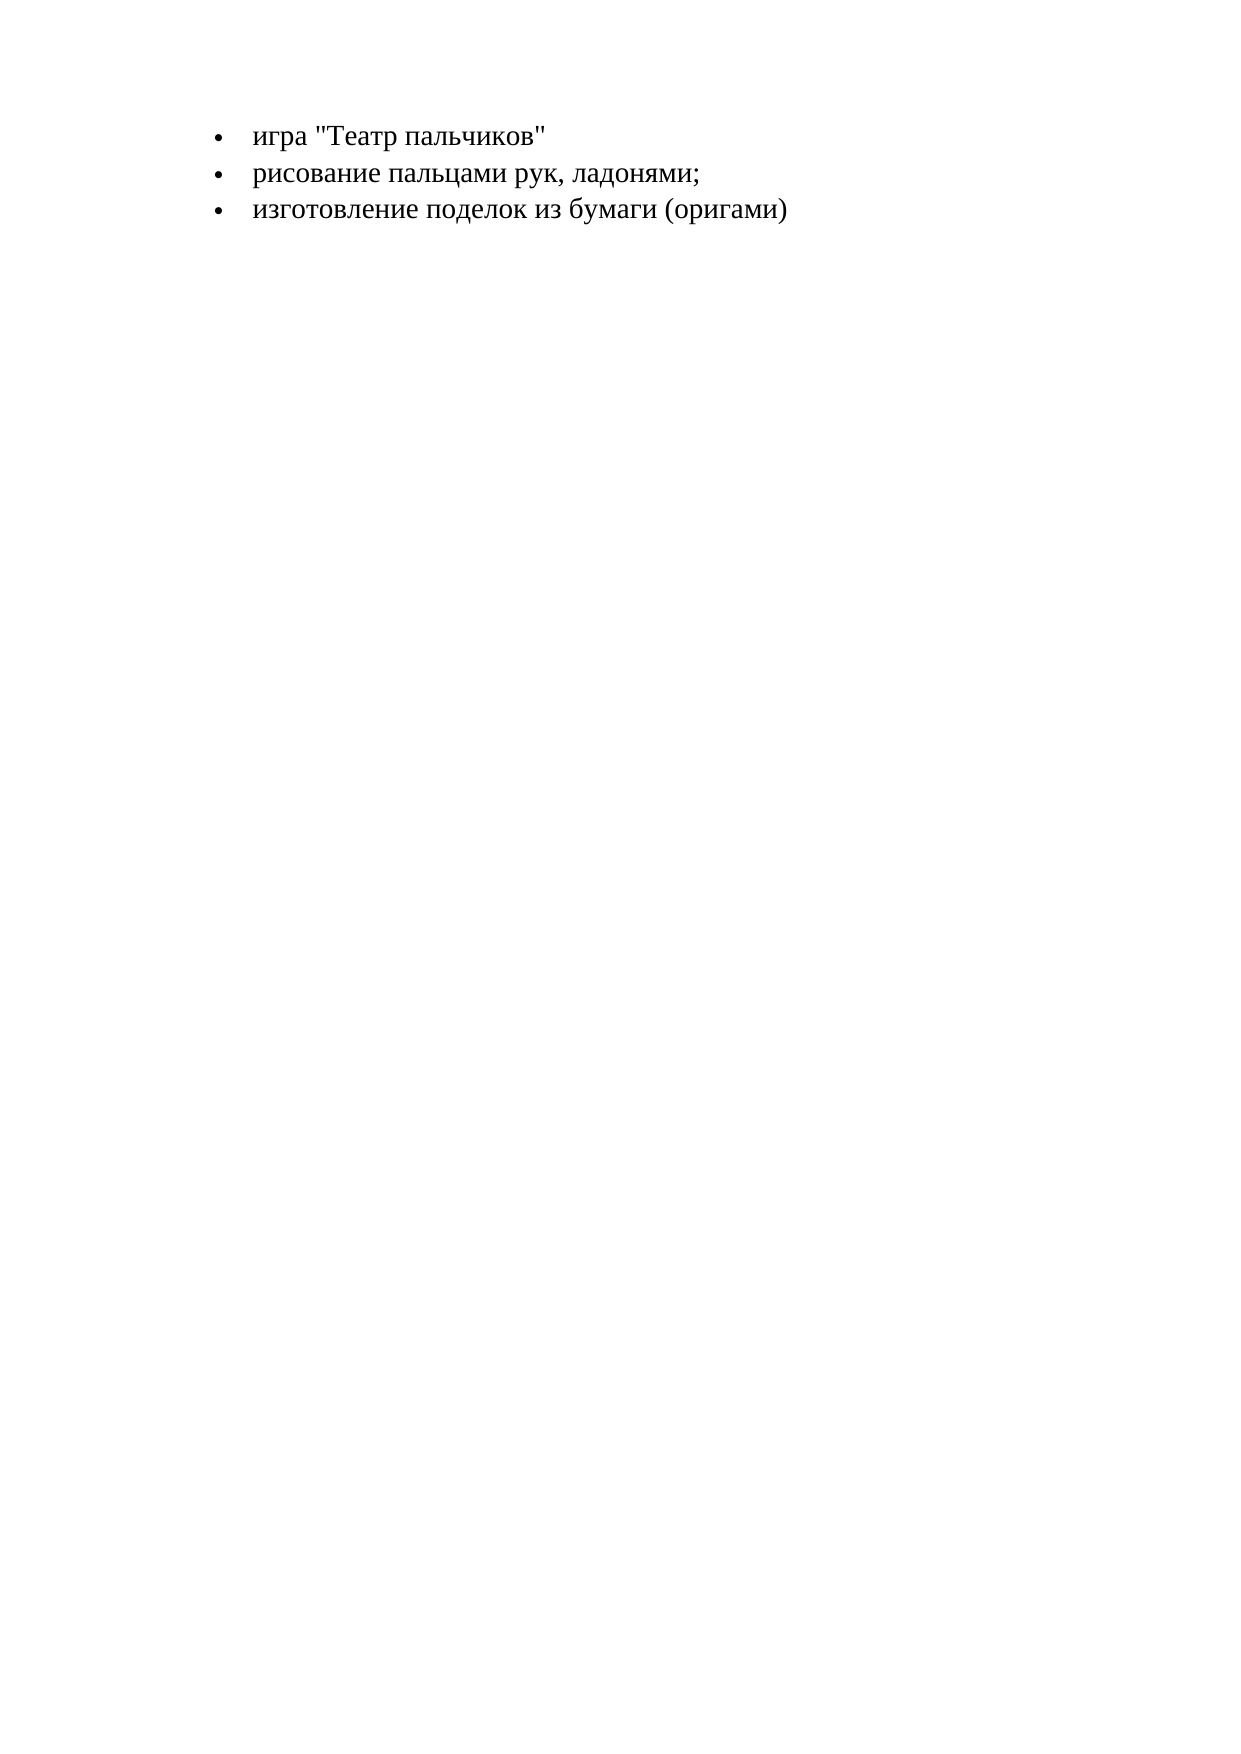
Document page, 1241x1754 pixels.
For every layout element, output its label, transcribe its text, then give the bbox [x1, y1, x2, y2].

list игра "Театр пальчиков" [215, 118, 1152, 152]
list изготовление поделок из бумаги (оригами) [215, 191, 1152, 225]
list рисование пальцами рук, ладонями; [215, 155, 1152, 188]
